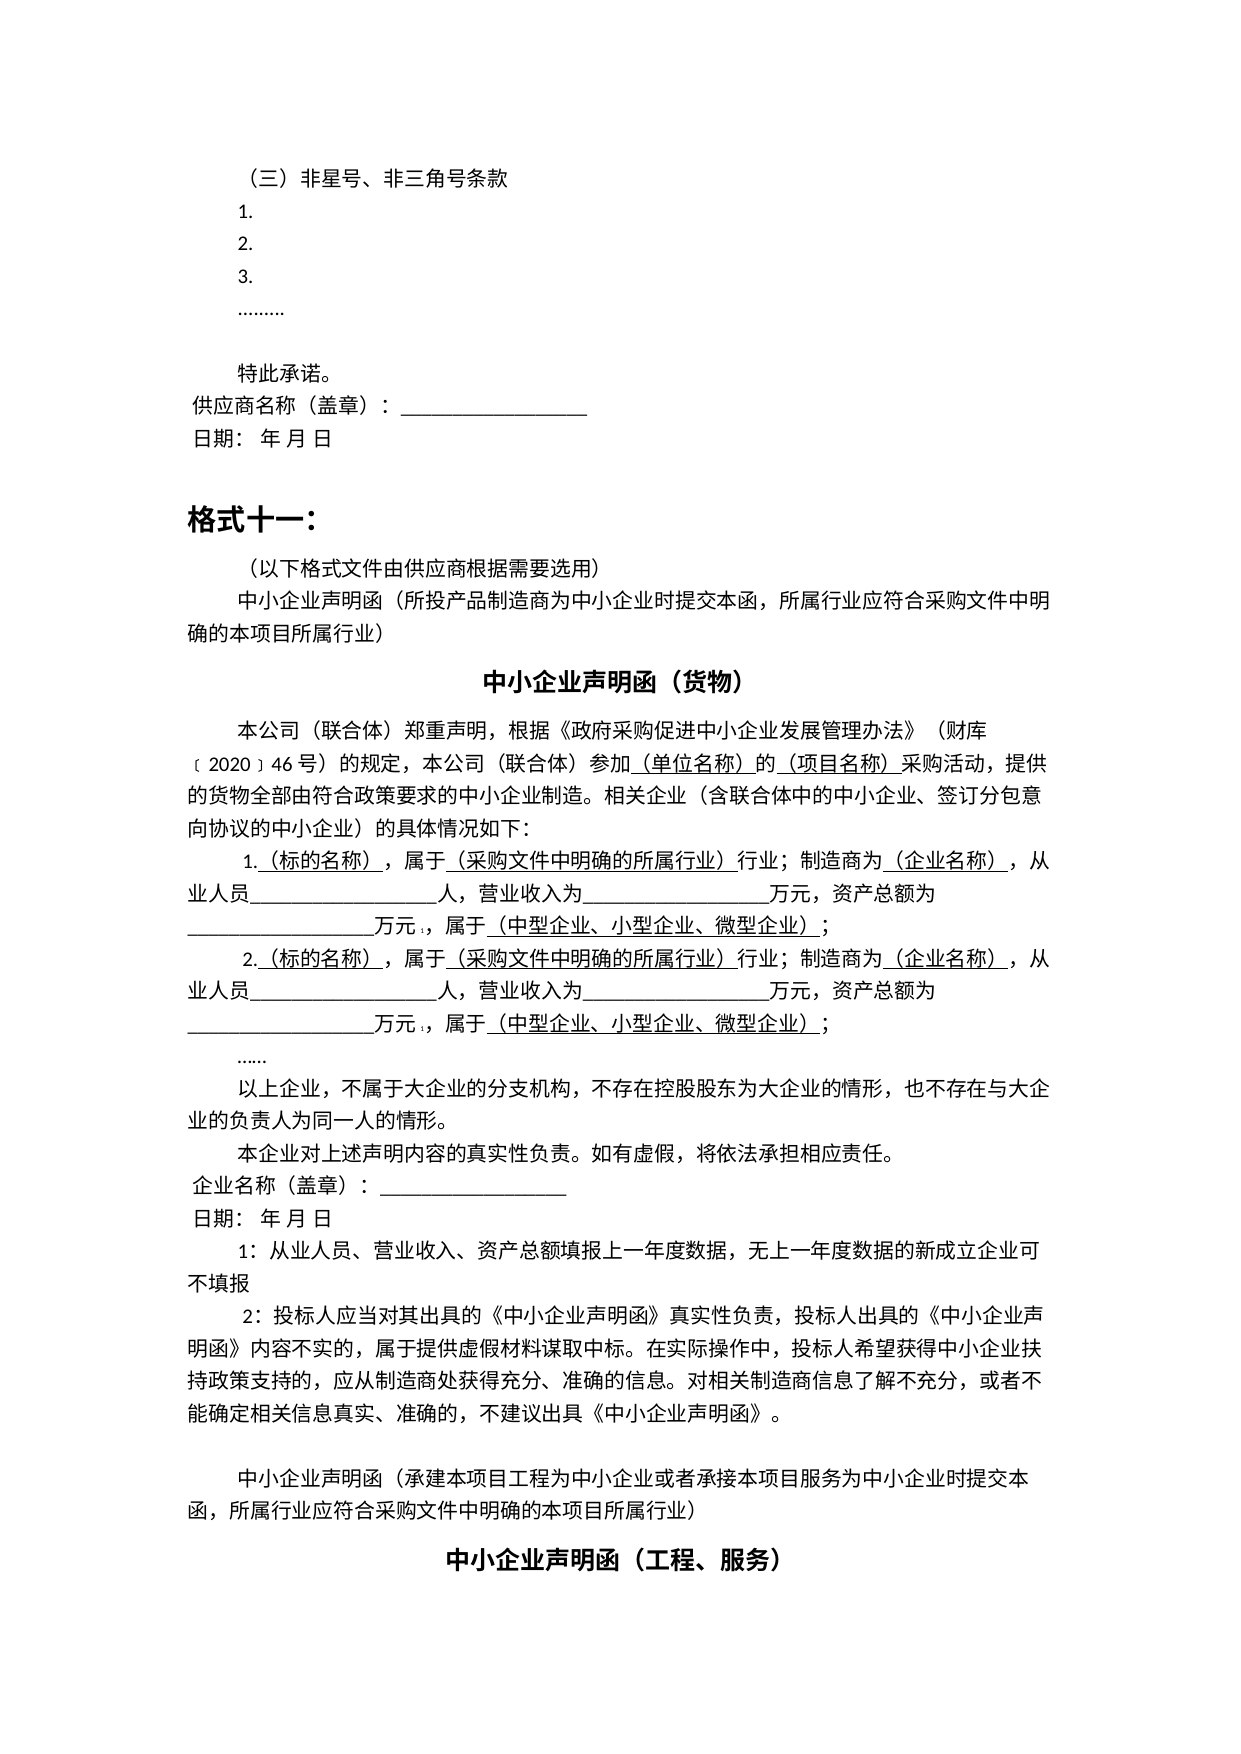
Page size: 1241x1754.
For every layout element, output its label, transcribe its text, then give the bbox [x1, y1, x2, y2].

text 特此承诺。 [187, 357, 1053, 389]
text 2. [187, 227, 1053, 259]
text 供应商名称（盖章）：__________________ [187, 389, 1053, 422]
text 本企业对上述声明内容的真实性负责。如有虚假，将依法承担相应责任。 [187, 1137, 1053, 1169]
text 中小企业声明函（工程、服务） [187, 1527, 1053, 1592]
text （以下格式文件由供应商根据需要选用） [187, 552, 1053, 584]
text 中小企业声明函（所投产品制造商为中小企业时提交本函，所属行业应符合采购文件中明确的本项目所属行业） [187, 584, 1053, 649]
text …… [187, 1039, 1053, 1072]
text 中小企业声明函（货物） [187, 649, 1053, 714]
text 日期： 年 月 日 [187, 1202, 1053, 1234]
text 以上企业，不属于大企业的分支机构，不存在控股股东为大企业的情形，也不存在与大企业的负责人为同一人的情形。 [187, 1072, 1053, 1137]
text ......... [187, 292, 1053, 357]
text 1. [187, 194, 1053, 227]
text 1：从业人员、营业收入、资产总额填报上一年度数据，无上一年度数据的新成立企业可不填报 [187, 1234, 1053, 1299]
text 格式十一： [187, 487, 1053, 552]
text 1.（标的名称），属于（采购文件中明确的所属行业）行业；制造商为（企业名称），从业人员__________________人，营业收入为__________________万元，资产总额为__________________万元1，属于（中型企业、小型企业、微型企业）； [187, 844, 1053, 942]
text 中小企业声明函（承建本项目工程为中小企业或者承接本项目服务为中小企业时提交本函，所属行业应符合采购文件中明确的本项目所属行业） [187, 1462, 1053, 1527]
text 2：投标人应当对其出具的《中小企业声明函》真实性负责，投标人出具的《中小企业声明函》内容不实的，属于提供虚假材料谋取中标。在实际操作中，投标人希望获得中小企业扶持政策支持的，应从制造商处获得充分、准确的信息。对相关制造商信息了解不充分，或者不能确定相关信息真实、准确的，不建议出具《中小企业声明函》。 [187, 1299, 1053, 1429]
text 3. [187, 259, 1053, 292]
text 企业名称（盖章）：__________________ [187, 1169, 1053, 1202]
text 日期： 年 月 日 [187, 422, 1053, 454]
text （三）非星号、非三角号条款 [187, 162, 1053, 194]
text 2.（标的名称），属于（采购文件中明确的所属行业）行业；制造商为（企业名称），从业人员__________________人，营业收入为__________________万元，资产总额为__________________万元1，属于（中型企业、小型企业、微型企业）； [187, 942, 1053, 1039]
text 本公司（联合体）郑重声明，根据《政府采购促进中小企业发展管理办法》（财库﹝2020﹞46 号）的规定，本公司（联合体）参加（单位名称）的（项目名称）采购活动，提供的货物全部由符合政策要求的中小企业制造。相关企业（含联合体中的中小企业、签订分包意向协议的中小企业）的具体情况如下： [187, 714, 1053, 844]
